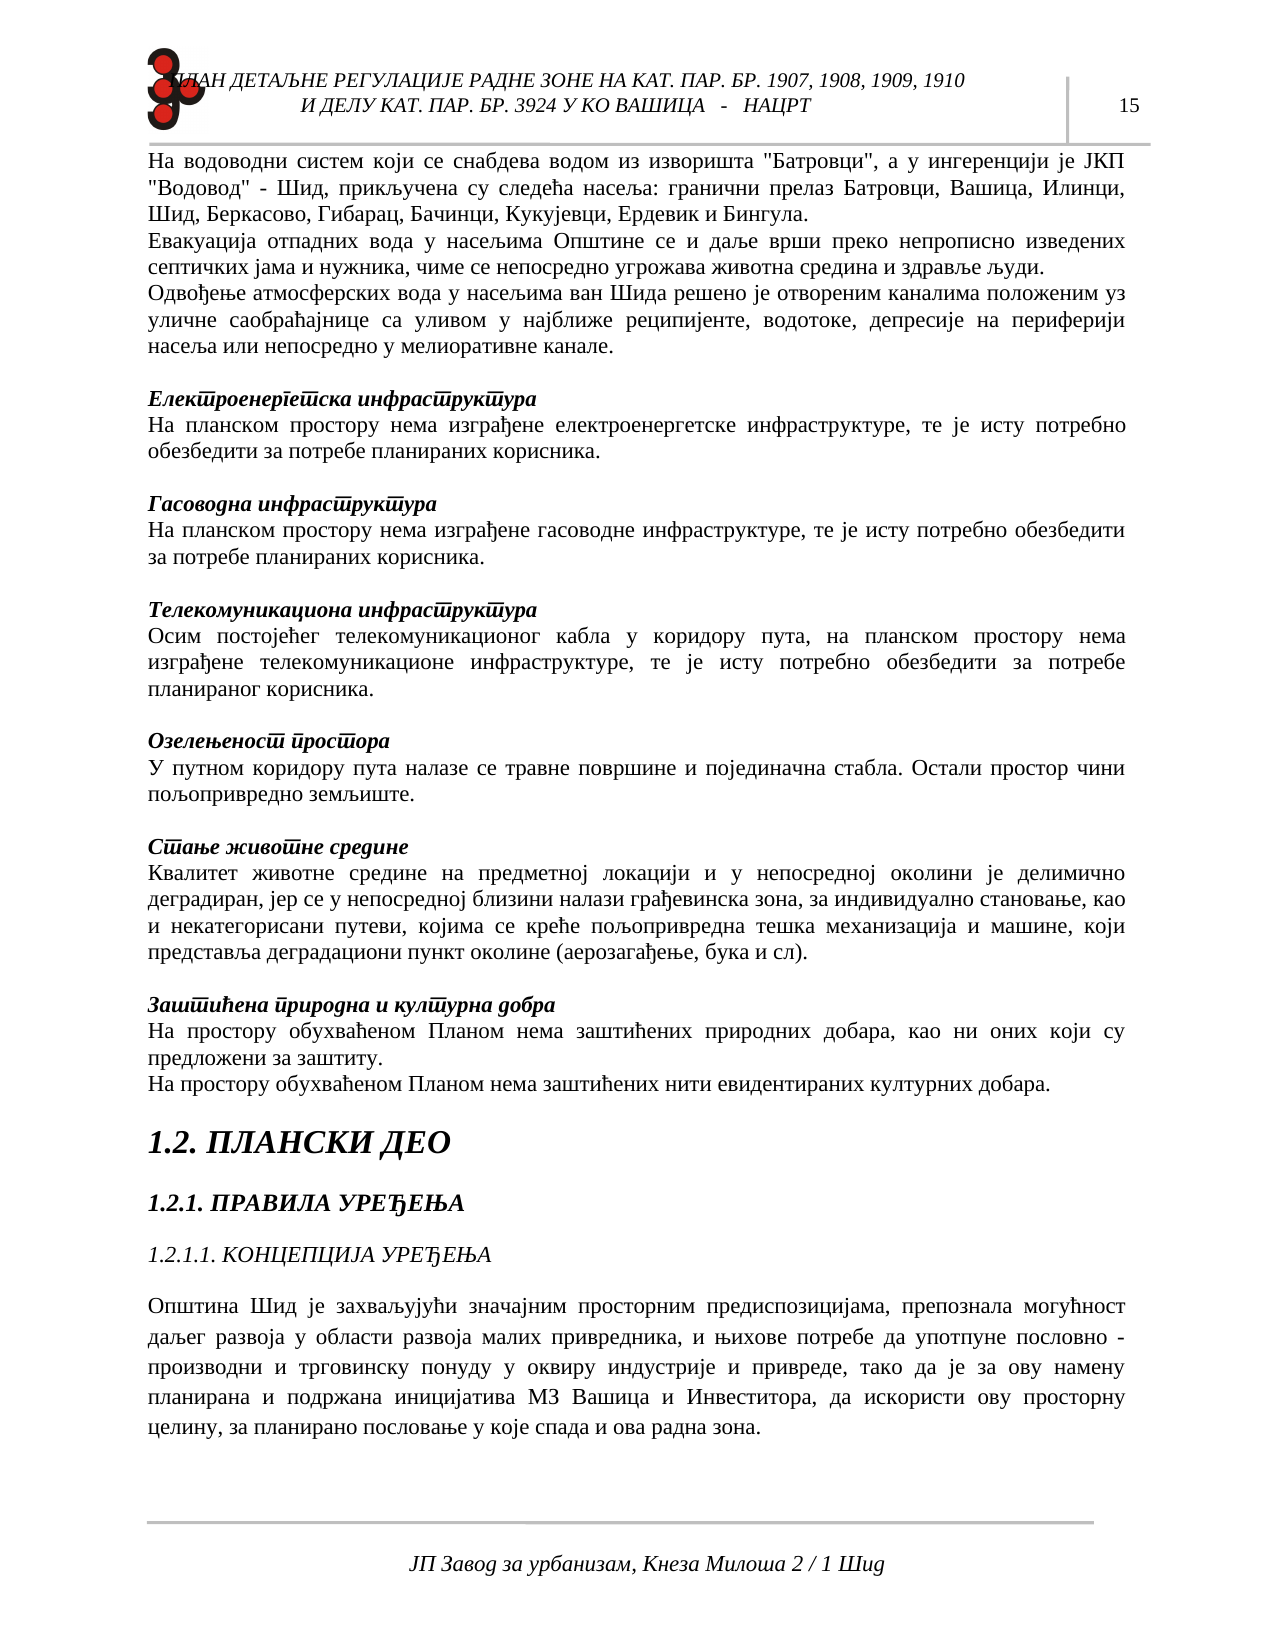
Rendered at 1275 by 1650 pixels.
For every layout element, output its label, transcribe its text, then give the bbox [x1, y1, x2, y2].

text 1.2.1.1. КОНЦЕПЦИЈА УРЕЂЕЊА [148, 1241, 1127, 1268]
list На простору обухваћеном Планом нема заштићених природних добара, као ни оних који су предложени за заштиту. [148, 1017, 1127, 1070]
list Заштићена природна и културна добра [148, 991, 1127, 1017]
list На планском простору нема изграђене електроенергетске инфраструктуре, те је исту потребно обезбедити за потребе планираних корисника. [148, 411, 1127, 464]
text Општина Шид је захваљујући значајним просторним предиспозицијама, препознала могућност даљег развоја у области развоја малих привредника, и њихове потребе да употпуне пословно - производни и трговинску понуду у оквиру индустрије и привреде, тако да је за ову намену планирана и подржана иницијатива МЗ Вашица и Инвеститора, да искористи ову просторну целину, за планирано пословање у које спада и ова радна зона. [148, 1292, 1127, 1440]
list На водоводни систем који се снабдева водом из изворишта "Батровци", а у ингеренцији је ЈКП "Водовод" - Шид, прикључена су следећа насеља: гранични прелаз Батровци, Вашица, Илинци, Шид, Беркасово, Гибарац, Бачинци, Кукујевци, Ердевик и Бингула. [148, 148, 1127, 227]
text 1.2.1. ПРАВИЛА УРЕЂЕЊА [148, 1188, 1127, 1216]
list Електроенергетска инфраструктура [148, 385, 1127, 411]
list Евакуација отпадних вода у насељима Општине се и даље врши преко непрописно изведених септичких јама и нужника, чиме се непосредно угрожава животна средина и здравље људи. [148, 227, 1127, 279]
list Телекомуникациона инфраструктура [148, 596, 1127, 622]
list Озелењеност простора [148, 727, 1127, 754]
list Одвођење атмосферских вода у насељима ван Шида решено је отвореним каналима положеним уз уличне саобраћајнице са уливом у најближе реципијенте, водотоке, депресије на периферији насеља или непосредно у мелиоративне канале. [148, 279, 1127, 358]
picture [147, 46, 210, 134]
text 1.2. ПЛАНСКИ ДЕО [148, 1123, 1127, 1161]
list Гасоводна инфраструктура [148, 490, 1127, 517]
list На простору обухваћеном Планом нема заштићених нити евидентираних културних добара. [148, 1070, 1127, 1096]
list На планском простору нема изграђене гасоводне инфраструктуре, те је исту потребно обезбедити за потребе планираних корисника. [148, 517, 1127, 569]
list Стање животне средине [148, 833, 1127, 859]
list Осим постојећег телекомуникационог кабла у коридору пута, на планском простору нема изграђене телекомуникационе инфраструктуре, те је исту потребно обезбедити за потребе планираног корисника. [148, 622, 1127, 701]
list У путном коридору пута налазе се травне површине и појединачна стабла. Остали простор чини пољопривредно земљиште. [148, 754, 1127, 806]
list Квалитет животне средине на предметној локацији и у непосредној околини је делимично деградиран, јер се у непосредној близини налази грађевинска зона, за индивидуално становање, као и некатегорисани путеви, којима се креће пољопривредна тешка механизација и машине, који представља деградациони пункт околине (аерозагађење, бука и сл). [148, 859, 1127, 964]
